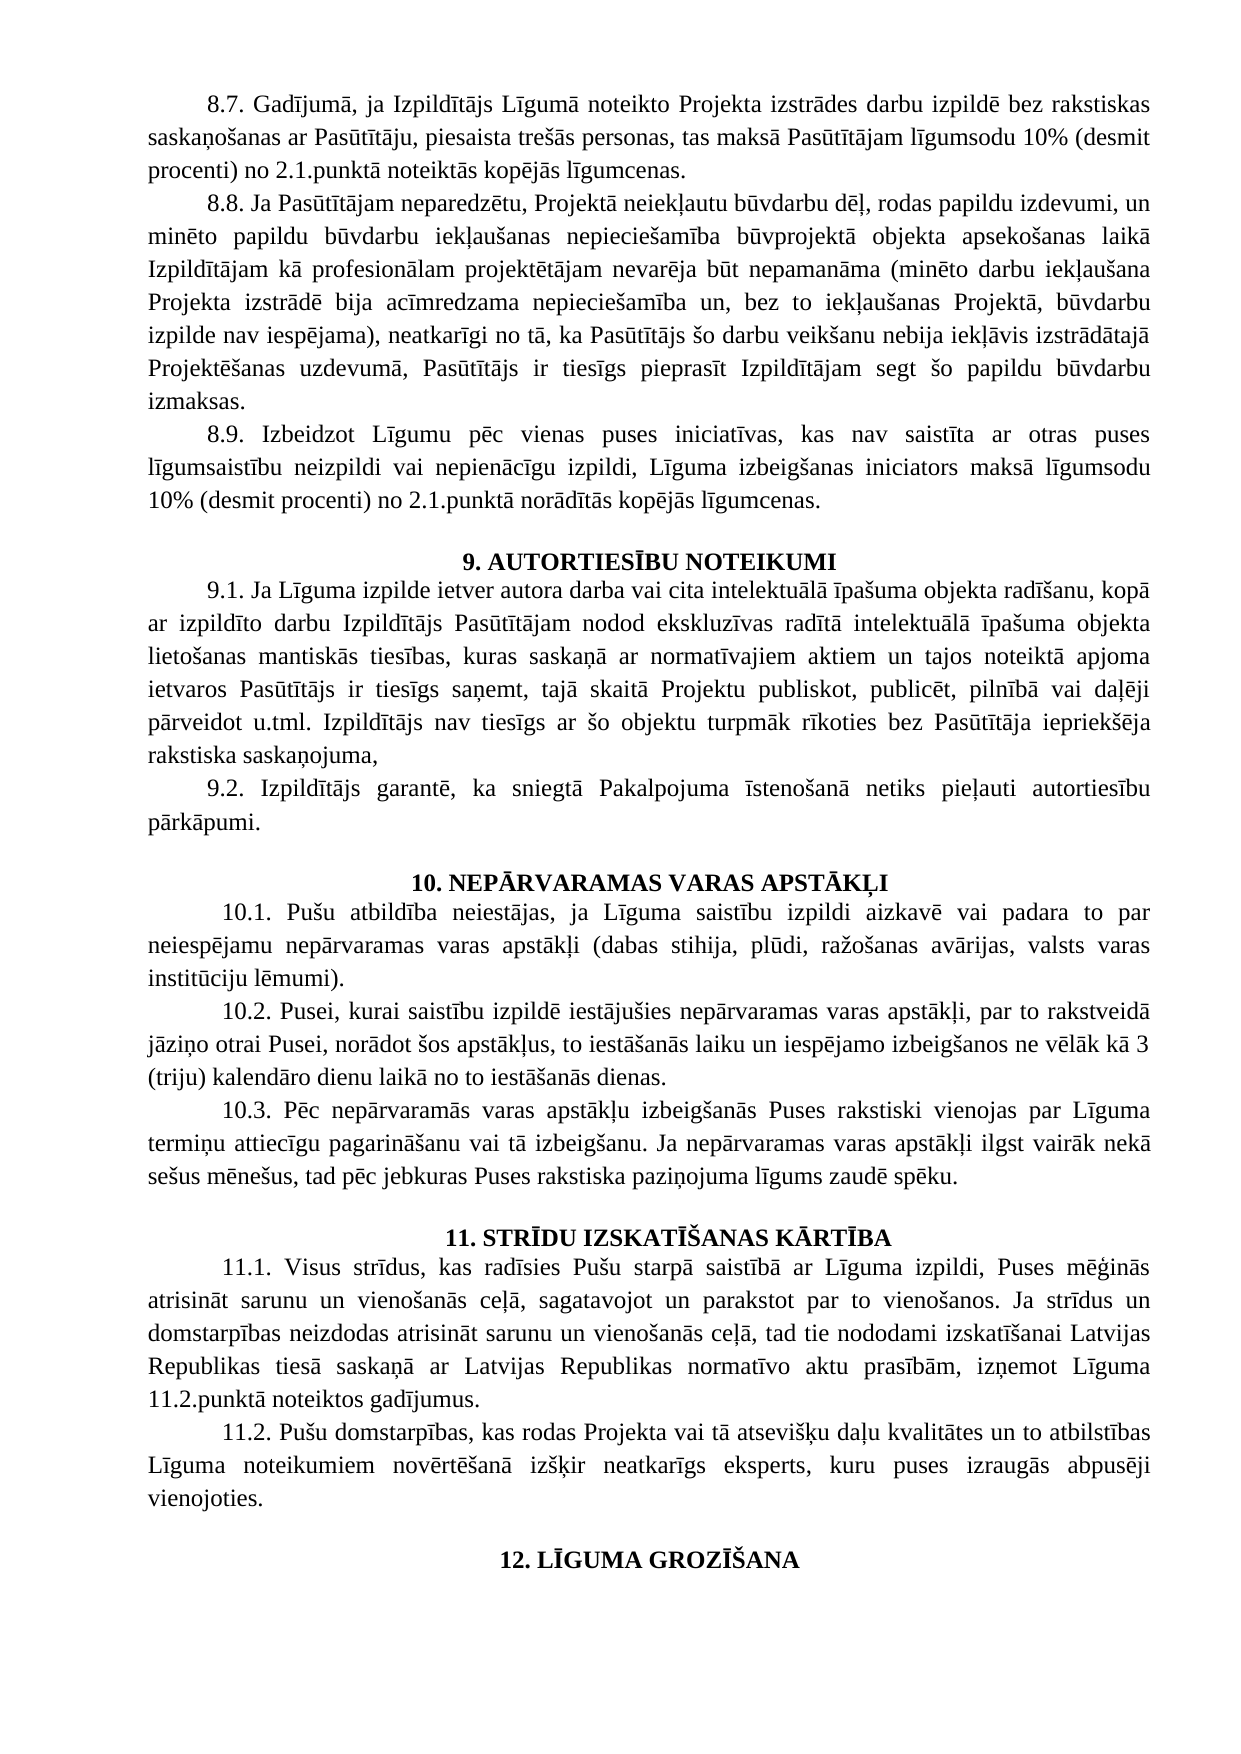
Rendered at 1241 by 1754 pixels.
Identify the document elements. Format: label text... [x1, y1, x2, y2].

text 11.1. Visus strīdus, kas radīsies Pušu starpā saistībā ar Līguma izpildi, Puses mēģinās atrisināt sarunu un vienošanās ceļā, sagatavojot un parakstot par to vienošanos. Ja strīdus un domstarpības neizdodas atrisināt sarunu un vienošanās ceļā, tad tie nododami izskatīšanai Latvijas Republikas tiesā saskaņā ar Latvijas Republikas normatīvo aktu prasībām, izņemot Līguma 11.2.punktā noteiktos gadījumus. [148, 1252, 1152, 1413]
text 8.7. Gadījumā, ja Izpildītājs Līgumā noteikto Projekta izstrādes darbu izpildē bez rakstiskas saskaņošanas ar Pasūtītāju, piesaista trešās personas, tas maksā Pasūtītājam līgumsodu 10% (desmit procenti) no 2.1.punktā noteiktās kopējās līgumcenas. [148, 89, 1152, 183]
text 9. AUTORTIESĪBU NOTEIKUMI [148, 547, 1152, 575]
text 10.2. Pusei, kurai saistību izpildē iestājušies nepārvaramas varas apstākļi, par to rakstveidā jāziņo otrai Pusei, norādot šos apstākļus, to iestāšanās laiku un iespējamo izbeigšanos ne vēlāk kā 3 (triju) kalendāro dienu laikā no to iestāšanās dienas. [148, 996, 1152, 1091]
text 8.9. Izbeidzot Līgumu pēc vienas puses iniciatīvas, kas nav saistīta ar otras puses līgumsaistību neizpildi vai nepienācīgu izpildi, Līguma izbeigšanas iniciators maksā līgumsodu 10% (desmit procenti) no 2.1.punktā norādītās kopējās līgumcenas. [148, 419, 1152, 514]
text 8.8. Ja Pasūtītājam neparedzētu, Projektā neiekļautu būvdarbu dēļ, rodas papildu izdevumi, un minēto papildu būvdarbu iekļaušanas nepieciešamība būvprojektā objekta apsekošanas laikā Izpildītājam kā profesionālam projektētājam nevarēja būt nepamanāma (minēto darbu iekļaušana Projekta izstrādē bija acīmredzama nepieciešamība un, bez to iekļaušanas Projektā, būvdarbu izpilde nav iespējama), neatkarīgi no tā, ka Pasūtītājs šo darbu veikšanu nebija iekļāvis izstrādātajā Projektēšanas uzdevumā, Pasūtītājs ir tiesīgs pieprasīt Izpildītājam segt šo papildu būvdarbu izmaksas. [148, 188, 1152, 414]
text 10. Nepārvaramas varas apstākļi [148, 868, 1152, 897]
text 10.1. Pušu atbildība neiestājas, ja Līguma saistību izpildi aizkavē vai padara to par neiespējamu nepārvaramas varas apstākļi (dabas stihija, plūdi, ražošanas avārijas, valsts varas institūciju lēmumi). [148, 897, 1152, 992]
text 10.3. Pēc nepārvaramās varas apstākļu izbeigšanās Puses rakstiski vienojas par Līguma termiņu attiecīgu pagarināšanu vai tā izbeigšanu. Ja nepārvaramas varas apstākļi ilgst vairāk nekā sešus mēnešus, tad pēc jebkuras Puses rakstiska paziņojuma līgums zaudē spēku. [148, 1095, 1152, 1190]
text 12. Līguma grozīšana [148, 1545, 1152, 1573]
text 9.2. Izpildītājs garantē, ka sniegtā Pakalpojuma īstenošanā netiks pieļauti autortiesību pārkāpumi. [148, 773, 1152, 835]
text 11.2. Pušu domstarpības, kas rodas Projekta vai tā atsevišķu daļu kvalitātes un to atbilstības Līguma noteikumiem novērtēšanā izšķir neatkarīgs eksperts, kuru puses izraugās abpusēji vienojoties. [148, 1417, 1152, 1512]
text 9.1. Ja Līguma izpilde ietver autora darba vai cita intelektuālā īpašuma objekta radīšanu, kopā ar izpildīto darbu Izpildītājs Pasūtītājam nodod ekskluzīvas radītā intelektuālā īpašuma objekta lietošanas mantiskās tiesības, kuras saskaņā ar normatīvajiem aktiem un tajos noteiktā apjoma ietvaros Pasūtītājs ir tiesīgs saņemt, tajā skaitā Projektu publiskot, publicēt, pilnībā vai daļēji pārveidot u.tml. Izpildītājs nav tiesīgs ar šo objektu turpmāk rīkoties bez Pasūtītāja iepriekšēja rakstiska saskaņojuma, [148, 575, 1152, 769]
text 11. Strīdu izskatīšanas kārtība [185, 1223, 1152, 1252]
